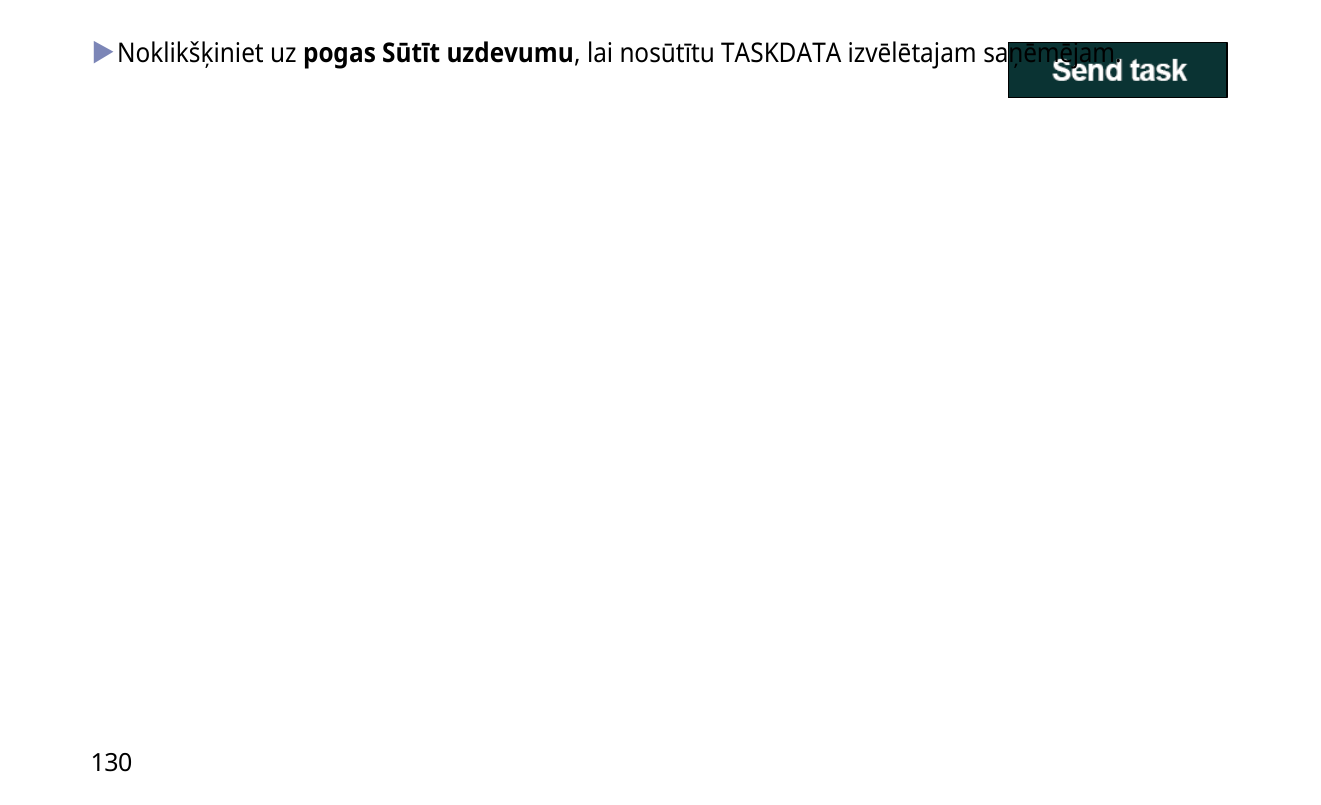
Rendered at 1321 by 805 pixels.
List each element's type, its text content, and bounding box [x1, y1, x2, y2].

list Noklikšķiniet uz pogas Sūtīt uzdevumu, lai nosūtītu TASKDATA izvēlētajam saņēmējam. [91, 33, 1258, 70]
picture [1009, 70, 1226, 97]
